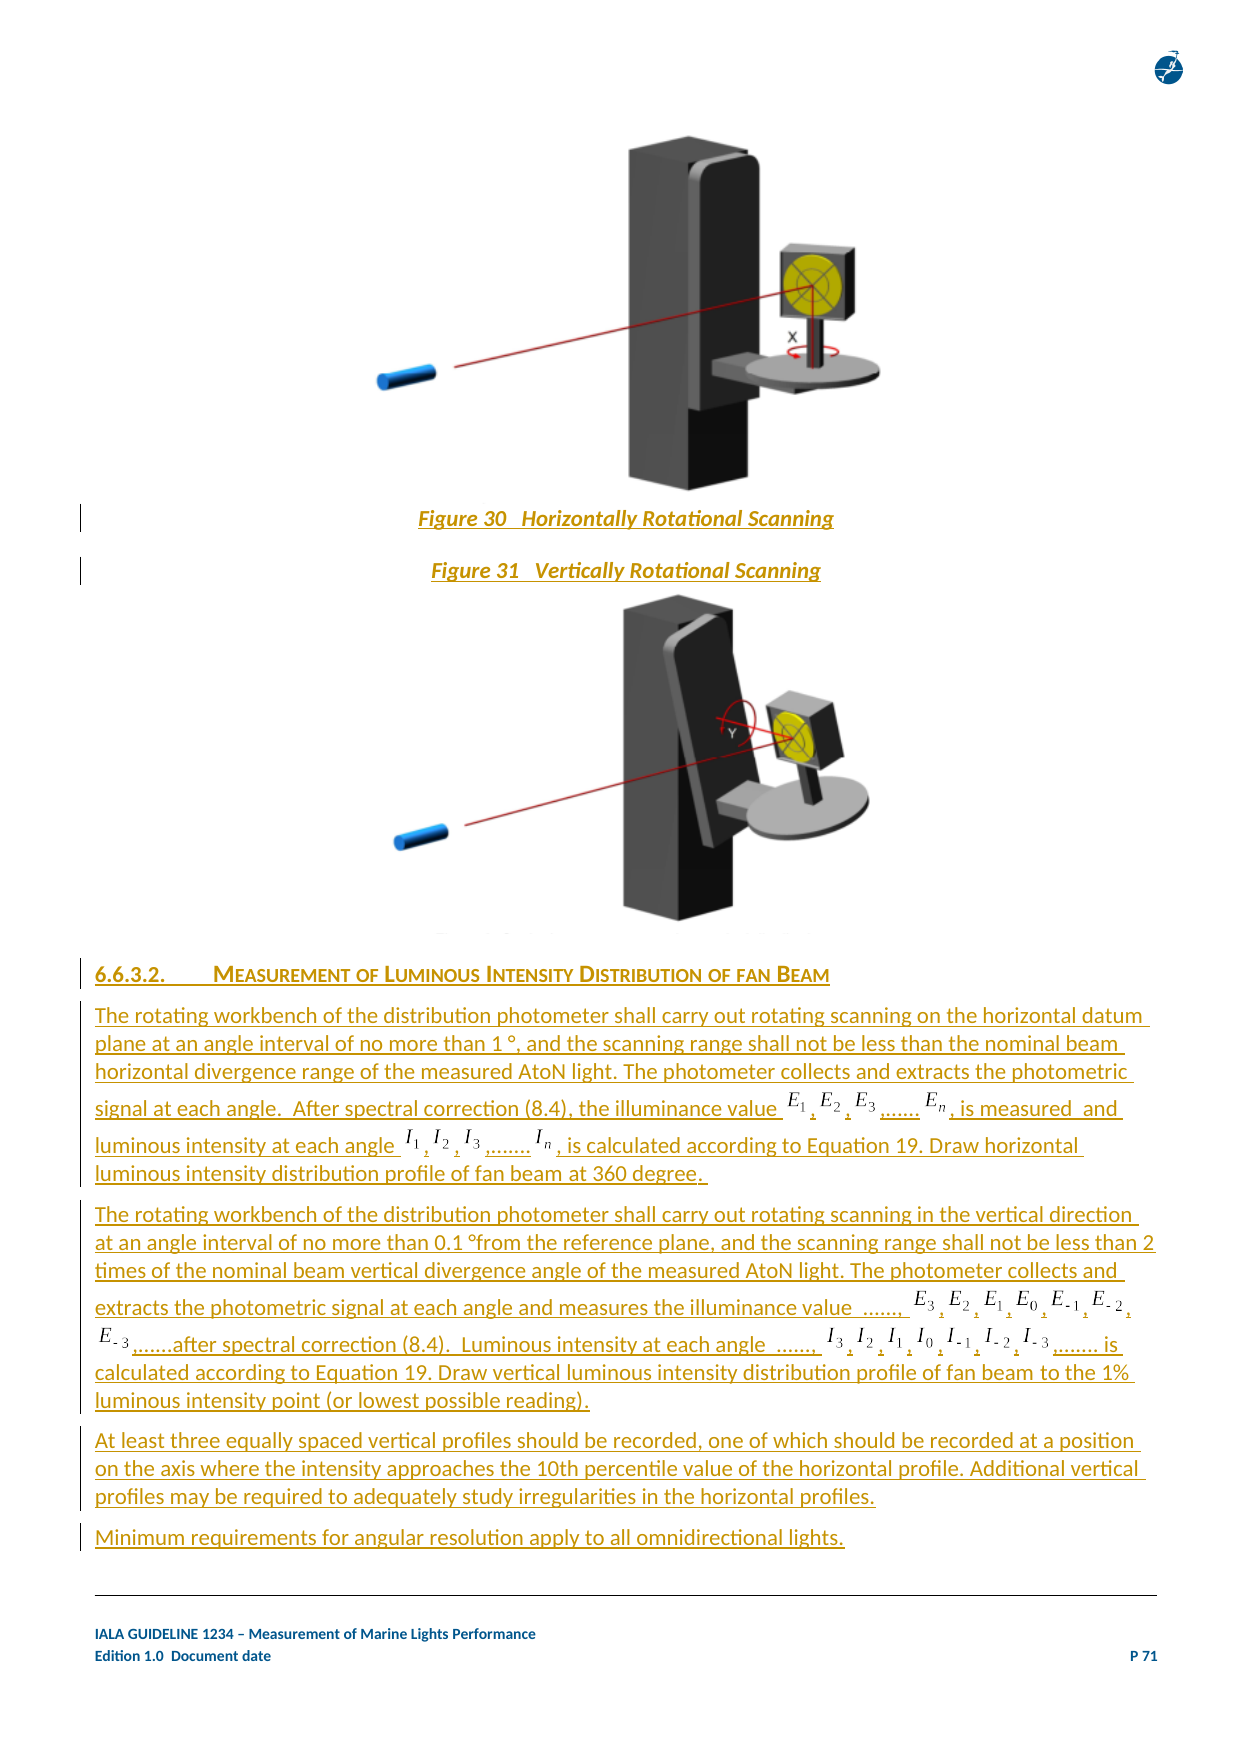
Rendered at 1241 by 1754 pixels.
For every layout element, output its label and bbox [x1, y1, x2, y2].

picture [302, 130, 972, 504]
picture [293, 585, 978, 934]
picture [1123, 0, 1241, 119]
